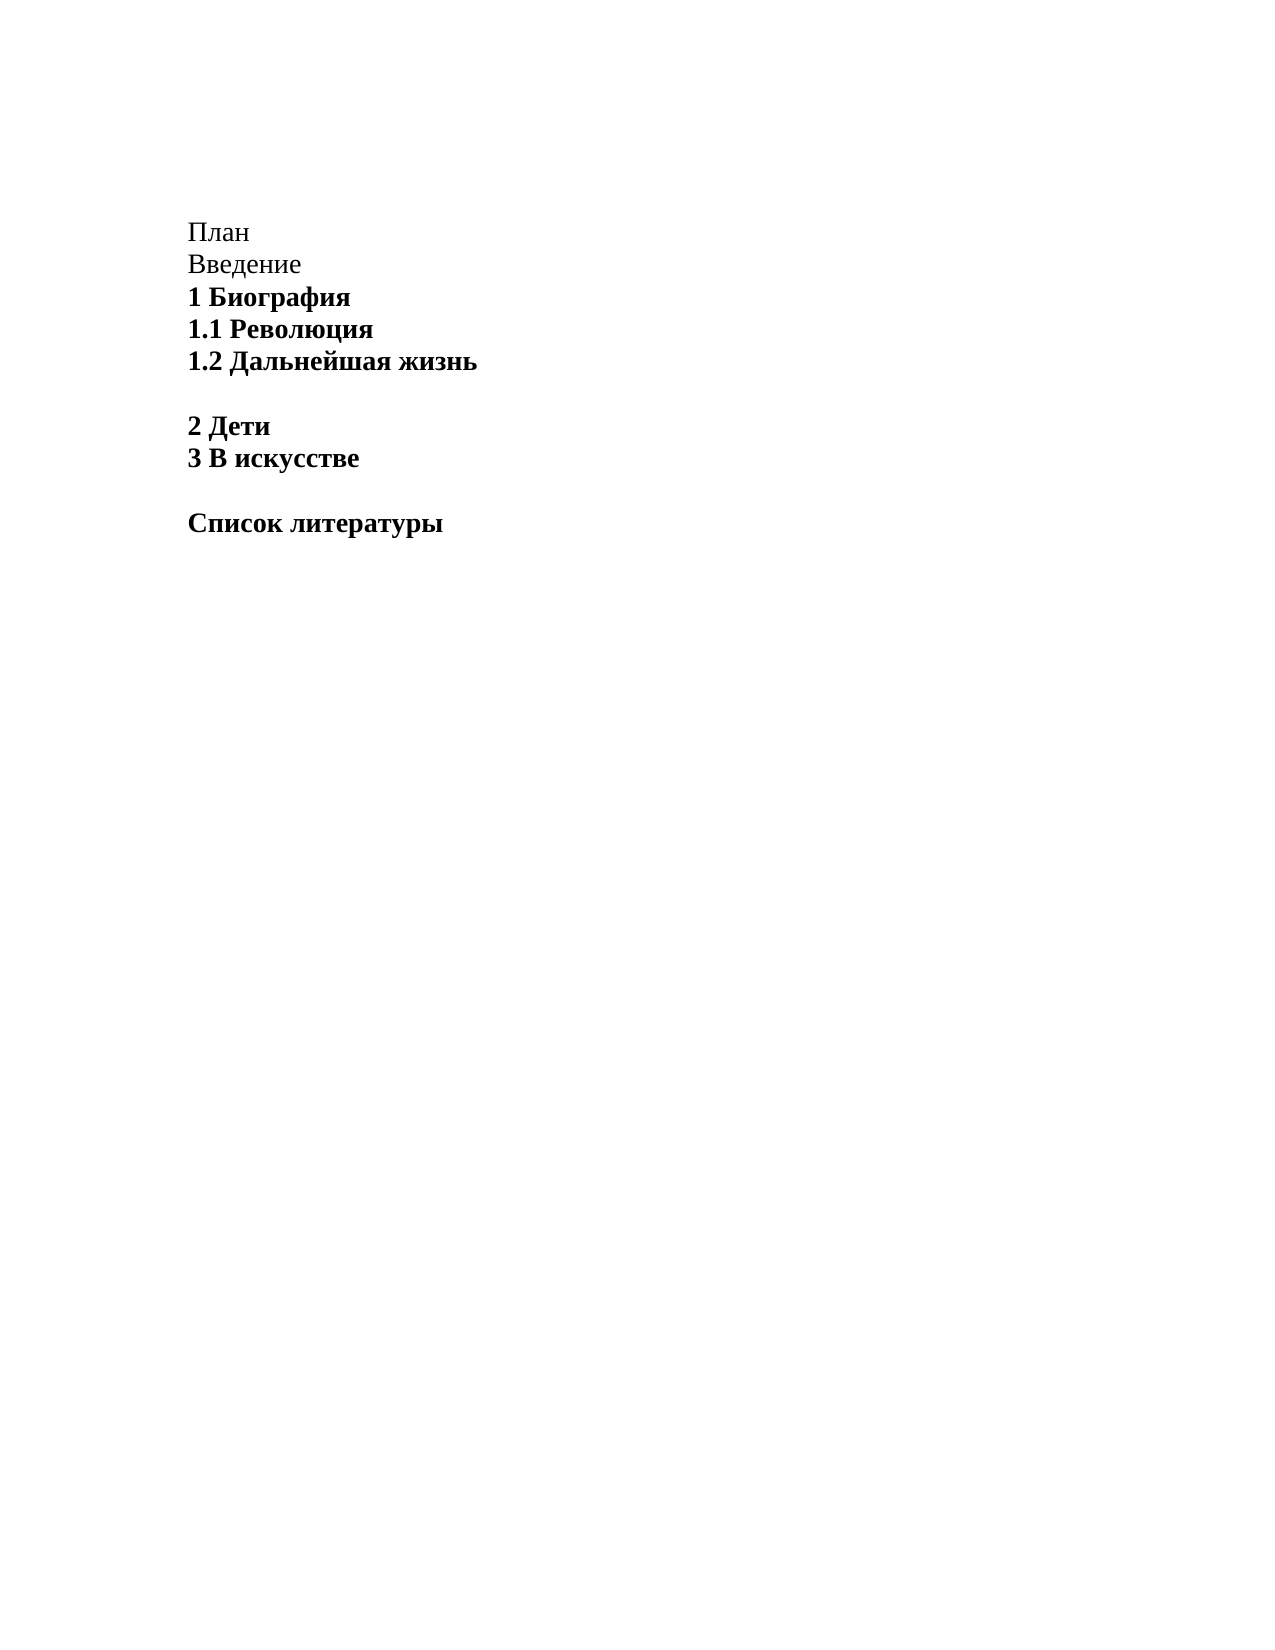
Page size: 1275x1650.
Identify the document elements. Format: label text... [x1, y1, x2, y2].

text План Введение 1 Биография 1.1 Революция 1.2 Дальнейшая жизнь 2 Дети 3 В искусстве Список литературы [187, 150, 1087, 539]
